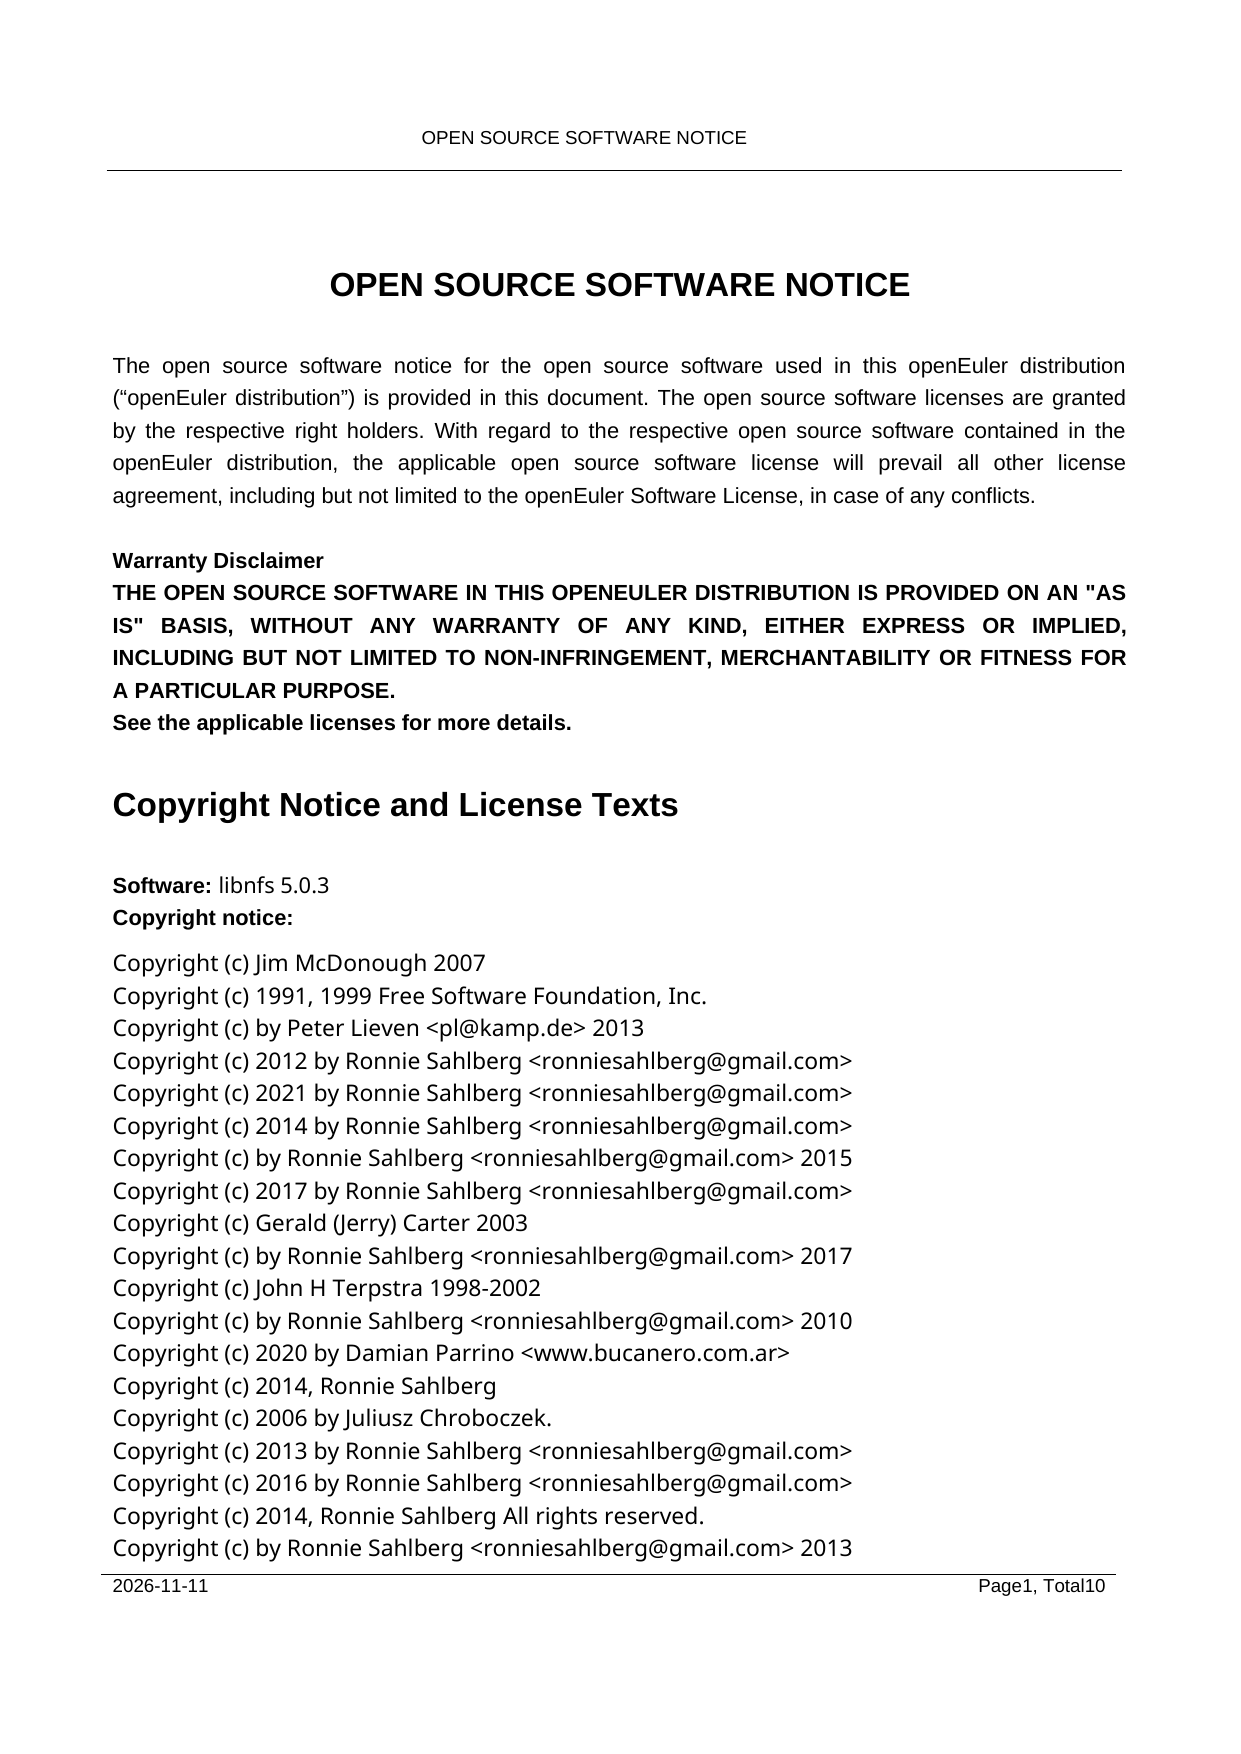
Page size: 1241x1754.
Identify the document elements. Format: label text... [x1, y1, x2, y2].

text THE OPEN SOURCE SOFTWARE IN THIS OPENEULER DISTRIBUTION IS PROVIDED ON AN "AS IS" BASIS, WITHOUT ANY WARRANTY OF ANY KIND, EITHER EXPRESS OR IMPLIED, INCLUDING BUT NOT LIMITED TO NON-INFRINGEMENT, MERCHANTABILITY OR FITNESS FOR A PARTICULAR PURPOSE. See the applicable licenses for more details. [112, 576, 1128, 739]
text Copyright Notice and License Texts [112, 771, 1128, 836]
text Warranty Disclaimer [112, 544, 1128, 576]
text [112, 947, 1128, 1564]
text Copyright notice: [112, 901, 1128, 934]
title Software: libnfs 5.0.3 [112, 869, 1128, 901]
text The open source software notice for the open source software used in this openEuler distribution (“openEuler distribution”) is provided in this document. The open source software licenses are granted by the respective right holders. With regard to the respective open source software contained in the openEuler distribution, the applicable open source software license will prevail all other license agreement, including but not limited to the openEuler Software License, in case of any conflicts. [112, 349, 1128, 511]
text OPEN SOURCE SOFTWARE NOTICE [112, 251, 1128, 316]
